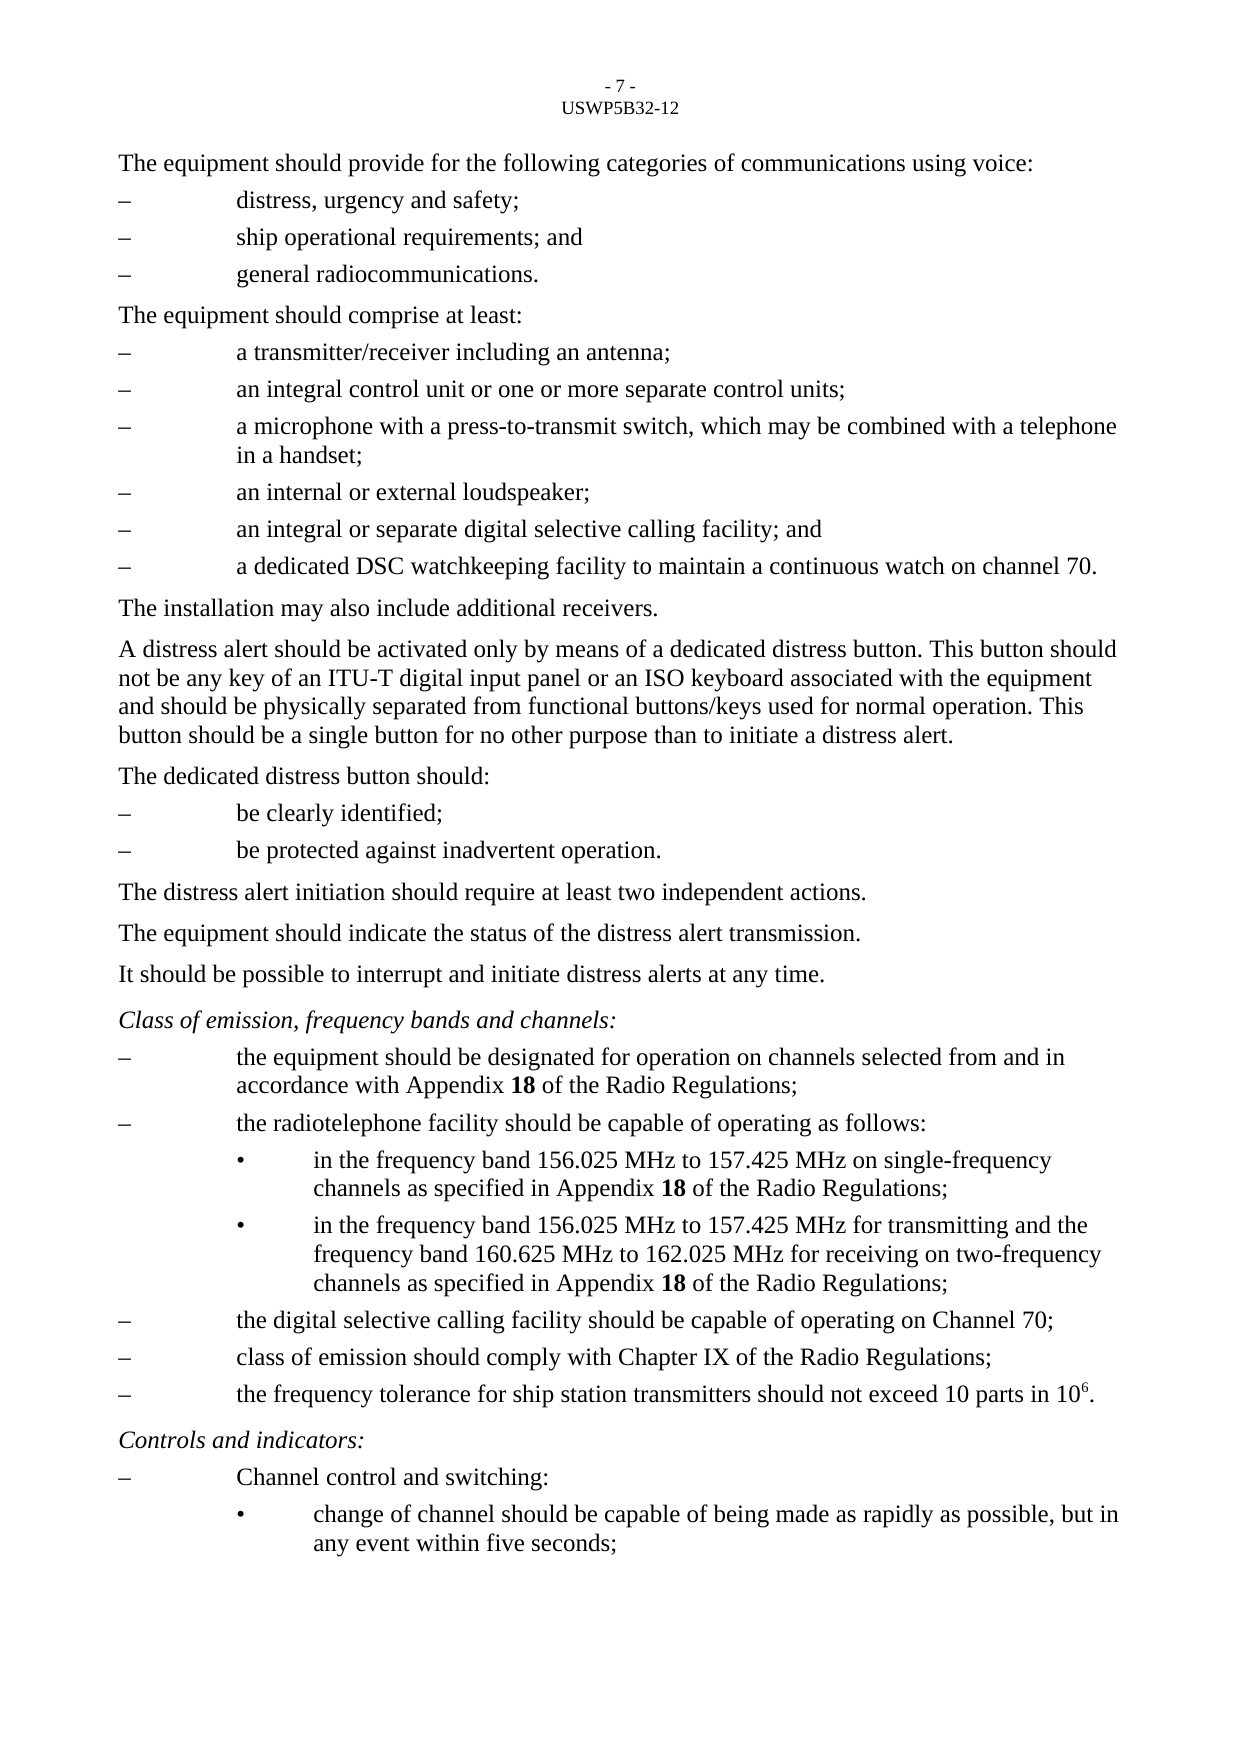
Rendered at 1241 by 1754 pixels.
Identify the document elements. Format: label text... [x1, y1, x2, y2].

text The dedicated distress button should: [118, 761, 1122, 790]
text The installation may also include additional receivers. [118, 593, 1122, 621]
text – the radiotelephone facility should be capable of operating as follows: [118, 1108, 1122, 1136]
text – a microphone with a press-to-transmit switch, which may be combined with a telephone in a handset; [118, 411, 1122, 469]
text The distress alert initiation should require at least two independent actions. [118, 877, 1122, 906]
text A distress alert should be activated only by means of a dedicated distress button. This button should not be any key of an ITU-T digital input panel or an ISO keyboard associated with the equipment and should be physically separated from functional buttons/keys used for normal operation. This button should be a single button for no other purpose than to initiate a distress alert. [118, 634, 1122, 749]
text – be protected against inadvertent operation. [118, 836, 1122, 864]
text – class of emission should comply with Chapter IX of the Radio Regulations; [118, 1342, 1122, 1371]
text – Channel control and switching: [118, 1462, 1122, 1491]
text – an integral control unit or one or more separate control units; [118, 374, 1122, 403]
text The equipment should provide for the following categories of communications using voice: [118, 148, 1122, 176]
text • in the frequency band 156.025 MHz to 157.425 MHz for transmitting and the frequency band 160.625 MHz to 162.025 MHz for receiving on two-frequency channels as specified in Appendix 18 of the Radio Regulations; [236, 1211, 1122, 1297]
text – a transmitter/receiver including an antenna; [118, 337, 1122, 366]
text – an integral or separate digital selective calling facility; and [118, 514, 1122, 543]
text – distress, urgency and safety; [118, 185, 1122, 213]
text – an internal or external loudspeaker; [118, 477, 1122, 506]
text – ship operational requirements; and [118, 222, 1122, 251]
text It should be possible to interrupt and initiate distress alerts at any time. [118, 959, 1122, 988]
text • change of channel should be capable of being made as rapidly as possible, but in any event within five seconds; [236, 1499, 1122, 1556]
text – the equipment should be designated for operation on channels selected from and in accordance with Appendix 18 of the Radio Regulations; [118, 1042, 1122, 1099]
subtitle Class of emission, frequency bands and channels: [118, 1005, 1122, 1033]
text – general radiocommunications. [118, 259, 1122, 288]
subtitle Controls and indicators: [118, 1425, 1122, 1453]
text – a dedicated DSC watchkeeping facility to maintain a continuous watch on channel 70. [118, 551, 1122, 580]
text – the digital selective calling facility should be capable of operating on Channel 70; [118, 1305, 1122, 1334]
text The equipment should indicate the status of the distress alert transmission. [118, 918, 1122, 947]
text • in the frequency band 156.025 MHz to 157.425 MHz on single-frequency channels as specified in Appendix 18 of the Radio Regulations; [236, 1145, 1122, 1202]
text – be clearly identified; [118, 798, 1122, 827]
text The equipment should comprise at least: [118, 300, 1122, 329]
text – the frequency tolerance for ship station transmitters should not exceed 10 parts in 106. [118, 1379, 1122, 1408]
